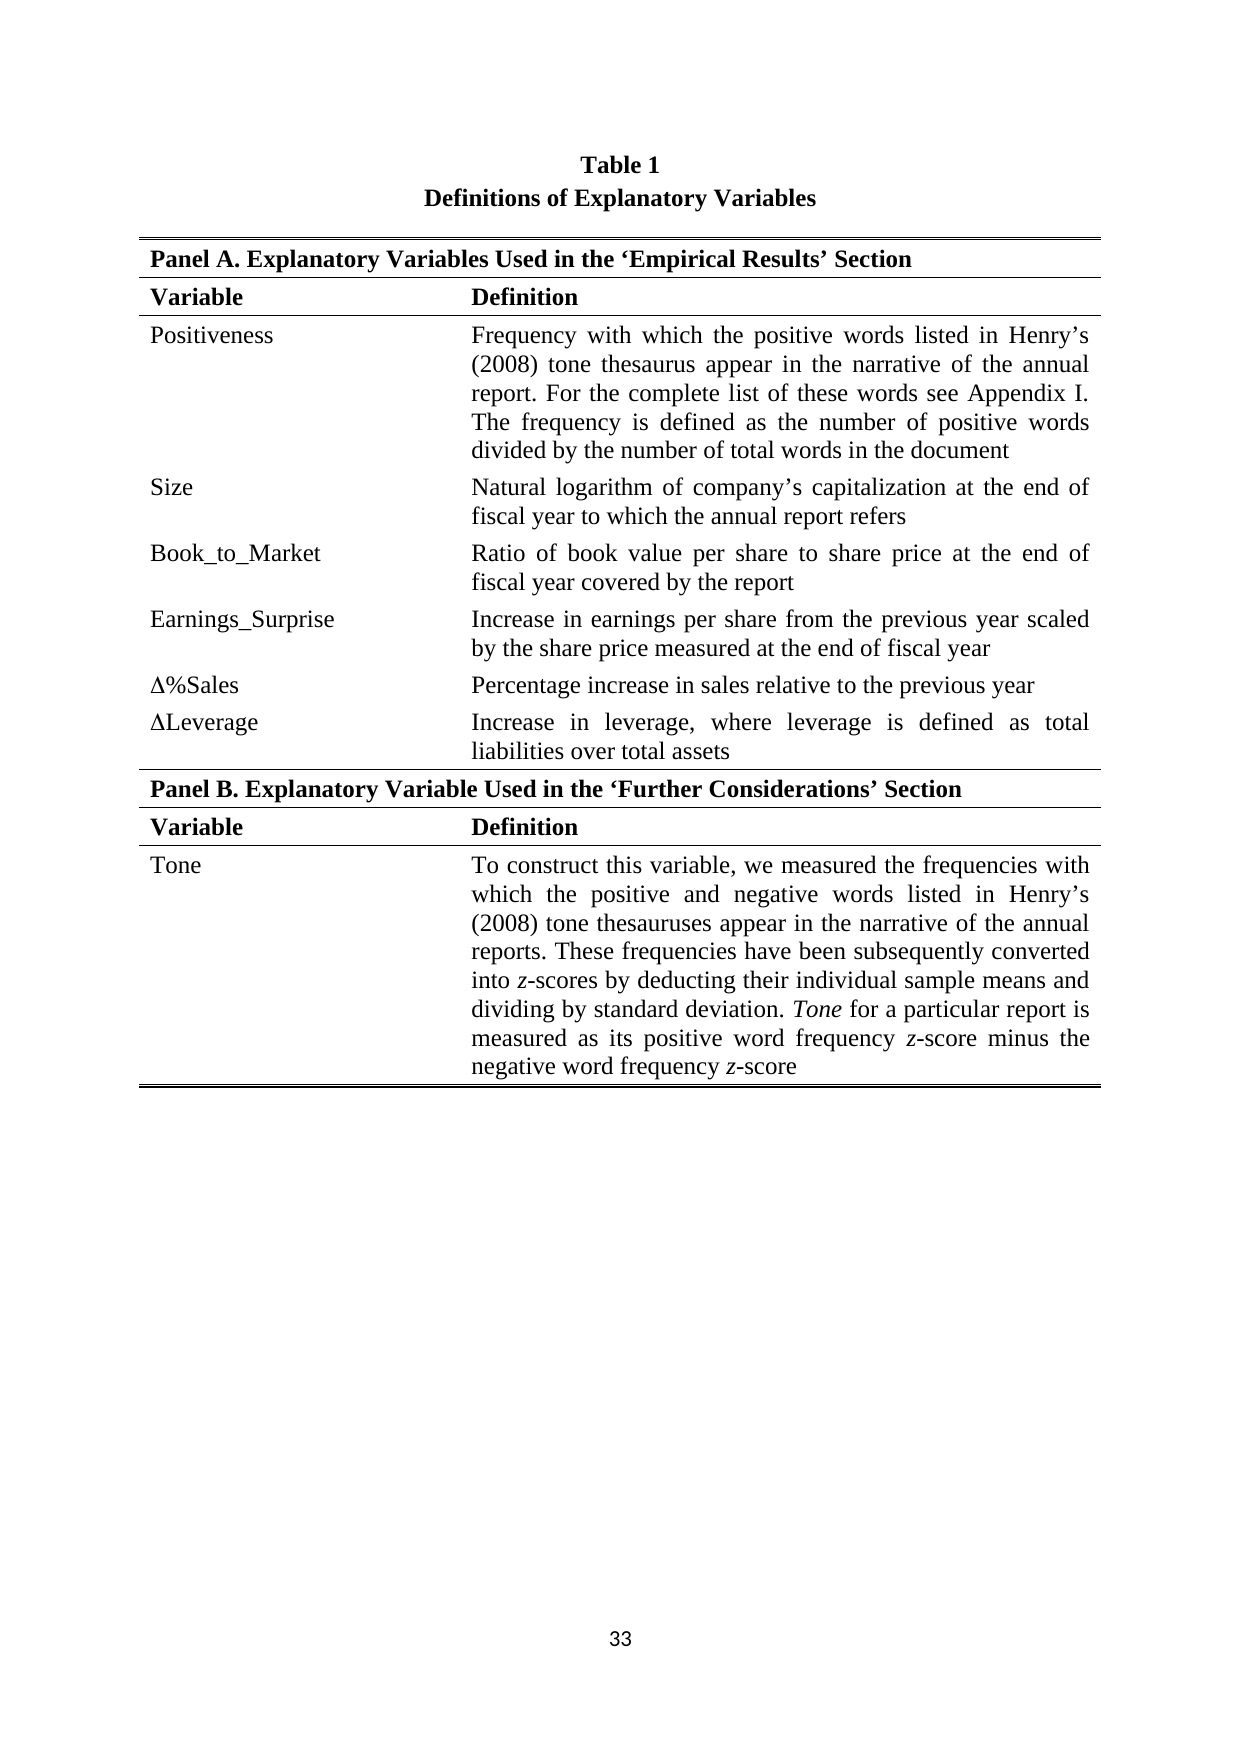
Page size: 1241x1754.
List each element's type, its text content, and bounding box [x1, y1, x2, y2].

table_cell Positiveness [139, 316, 460, 468]
table_cell Leverage [139, 703, 460, 769]
table_cell Earnings_Surprise [139, 600, 460, 666]
table_header Panel A. Explanatory Variables Used in the ‘Empirical Results’ Section [139, 240, 1101, 277]
table_cell Panel B. Explanatory Variable Used in the ‘Further Considerations’ Section [139, 770, 1101, 807]
table_cell Definition [460, 808, 1101, 845]
table_cell Tone [139, 846, 460, 1084]
table_cell Definition [460, 278, 1101, 315]
table_cell Book_to_Market [139, 534, 460, 600]
table_cell Size [139, 468, 460, 534]
table_cell Frequency with which the positive words listed in Henry’s (2008) tone thesaurus appear in the narrative of the annual report. For the complete list of these words see Appendix I. The frequency is defined as the number of positive words divided by the number of total words in the document [460, 316, 1101, 468]
table_cell Natural logarithm of company’s capitalization at the end of fiscal year to which the annual report refers [460, 468, 1101, 534]
table_cell Increase in earnings per share from the previous year scaled by the share price measured at the end of fiscal year [460, 600, 1101, 666]
table_cell %Sales [139, 666, 460, 703]
table_cell Percentage increase in sales relative to the previous year [460, 666, 1101, 703]
table_cell Increase in leverage, where leverage is defined as total liabilities over total assets [460, 703, 1101, 769]
table_cell Variable [139, 278, 460, 315]
table_cell To construct this variable, we measured the frequencies with which the positive and negative words listed in Henry’s (2008) tone thesauruses appear in the narrative of the annual reports. These frequencies have been subsequently converted into z-scores by deducting their individual sample means and dividing by standard deviation. Tone for a particular report is measured as its positive word frequency z-score minus the negative word frequency z-score [460, 846, 1101, 1084]
text Definitions of Explanatory Variables [150, 183, 1090, 212]
table_cell Ratio of book value per share to share price at the end of fiscal year covered by the report [460, 534, 1101, 600]
text Table 1 [150, 150, 1090, 179]
table_cell Variable [139, 808, 460, 845]
